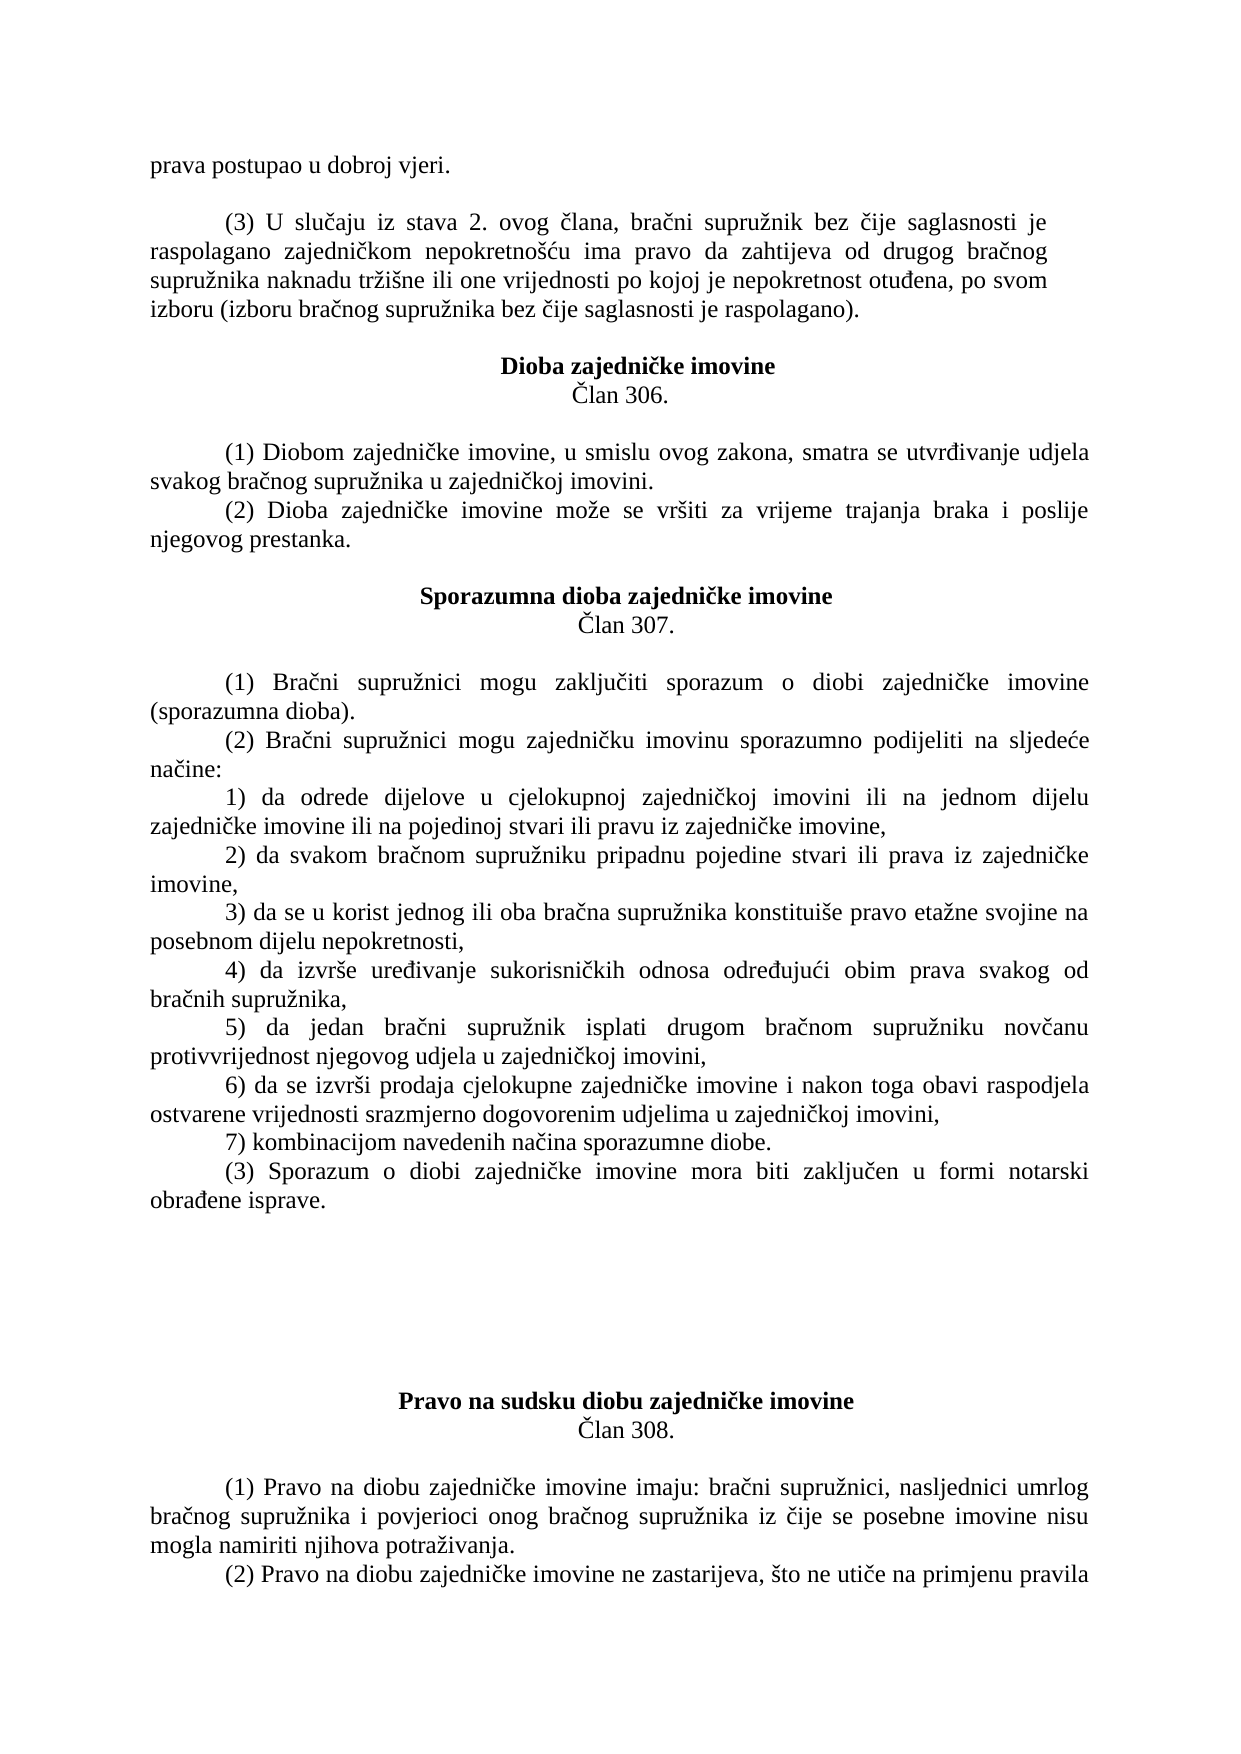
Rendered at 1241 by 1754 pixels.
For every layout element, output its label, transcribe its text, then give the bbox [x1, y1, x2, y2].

list (1) Bračni supružnici mogu zaključiti sporazum o diobi zajedničke imovine (sporazumna dioba). [150, 667, 1090, 725]
list Dioba zajedničke imovine [186, 351, 1090, 380]
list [150, 1559, 1090, 1587]
text (1) Pravo na diobu zajedničke imovine imaju: bračni supružnici, nasljednici umrlog bračnog supružnika i povjerioci onog bračnog supružnika iz čije se posebne imovine nisu mogla namiriti njihova potraživanja. [150, 1472, 1090, 1559]
text Pravo na sudsku diobu zajedničke imovine [162, 1386, 1090, 1415]
text 7) kombinacijom navedenih načina sporazumne diobe. [150, 1127, 1090, 1156]
list (2) Bračni supružnici mogu zajedničku imovinu sporazumno podijeliti na sljedeće načine: [150, 725, 1090, 782]
text Član 307. [162, 610, 1090, 639]
text Član 308. [162, 1415, 1090, 1444]
text 3) da se u korist jednog ili oba bračna supružnika konstituiše pravo etažne svojine na posebnom dijelu nepokretnosti, [150, 897, 1090, 955]
text 6) da se izvrši prodaja cjelokupne zajedničke imovine i nakon toga obavi raspodjela ostvarene vrijednosti srazmjerno dogovorenim udjelima u zajedničkoj imovini, [150, 1070, 1090, 1127]
list (3) Sporazum o diobi zajedničke imovine mora biti zaključen u formi notarski obrađene isprave. [150, 1156, 1090, 1214]
list (3) U slučaju iz stava 2. ovog člana, bračni supružnik bez čije saglasnosti je raspolagano zajedničkom nepokretnošću ima pravo da zahtijeva od drugog bračnog supružnika naknadu tržišne ili one vrijednosti po kojoj je nepokretnost otuđena, po svom izboru (izboru bračnog supružnika bez čije saglasnosti je raspolagano). [150, 207, 1048, 322]
text 2) da svakom bračnom supružniku pripadnu pojedine stvari ili prava iz zajedničke imovine, [150, 840, 1090, 897]
text 5) da jedan bračni supružnik isplati drugom bračnom supružniku novčanu protivvrijednost njegovog udjela u zajedničkoj imovini, [150, 1012, 1090, 1070]
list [150, 150, 1048, 179]
list (1) Diobom zajedničke imovine, u smislu ovog zakona, smatra se utvrđivanje udjela svakog bračnog supružnika u zajedničkoj imovini. [150, 437, 1090, 495]
text 1) da odrede dijelove u cjelokupnoj zajedničkoj imovini ili na jednom dijelu zajedničke imovine ili na pojedinoj stvari ili pravu iz zajedničke imovine, [150, 782, 1090, 840]
list (2) Dioba zajedničke imovine može se vršiti za vrijeme trajanja braka i poslije njegovog prestanka. [150, 495, 1090, 552]
text Član 306. [150, 380, 1090, 409]
text Sporazumna dioba zajedničke imovine [162, 581, 1090, 610]
text 4) da izvrše uređivanje sukorisničkih odnosa određujući obim prava svakog od bračnih supružnika, [150, 955, 1090, 1012]
